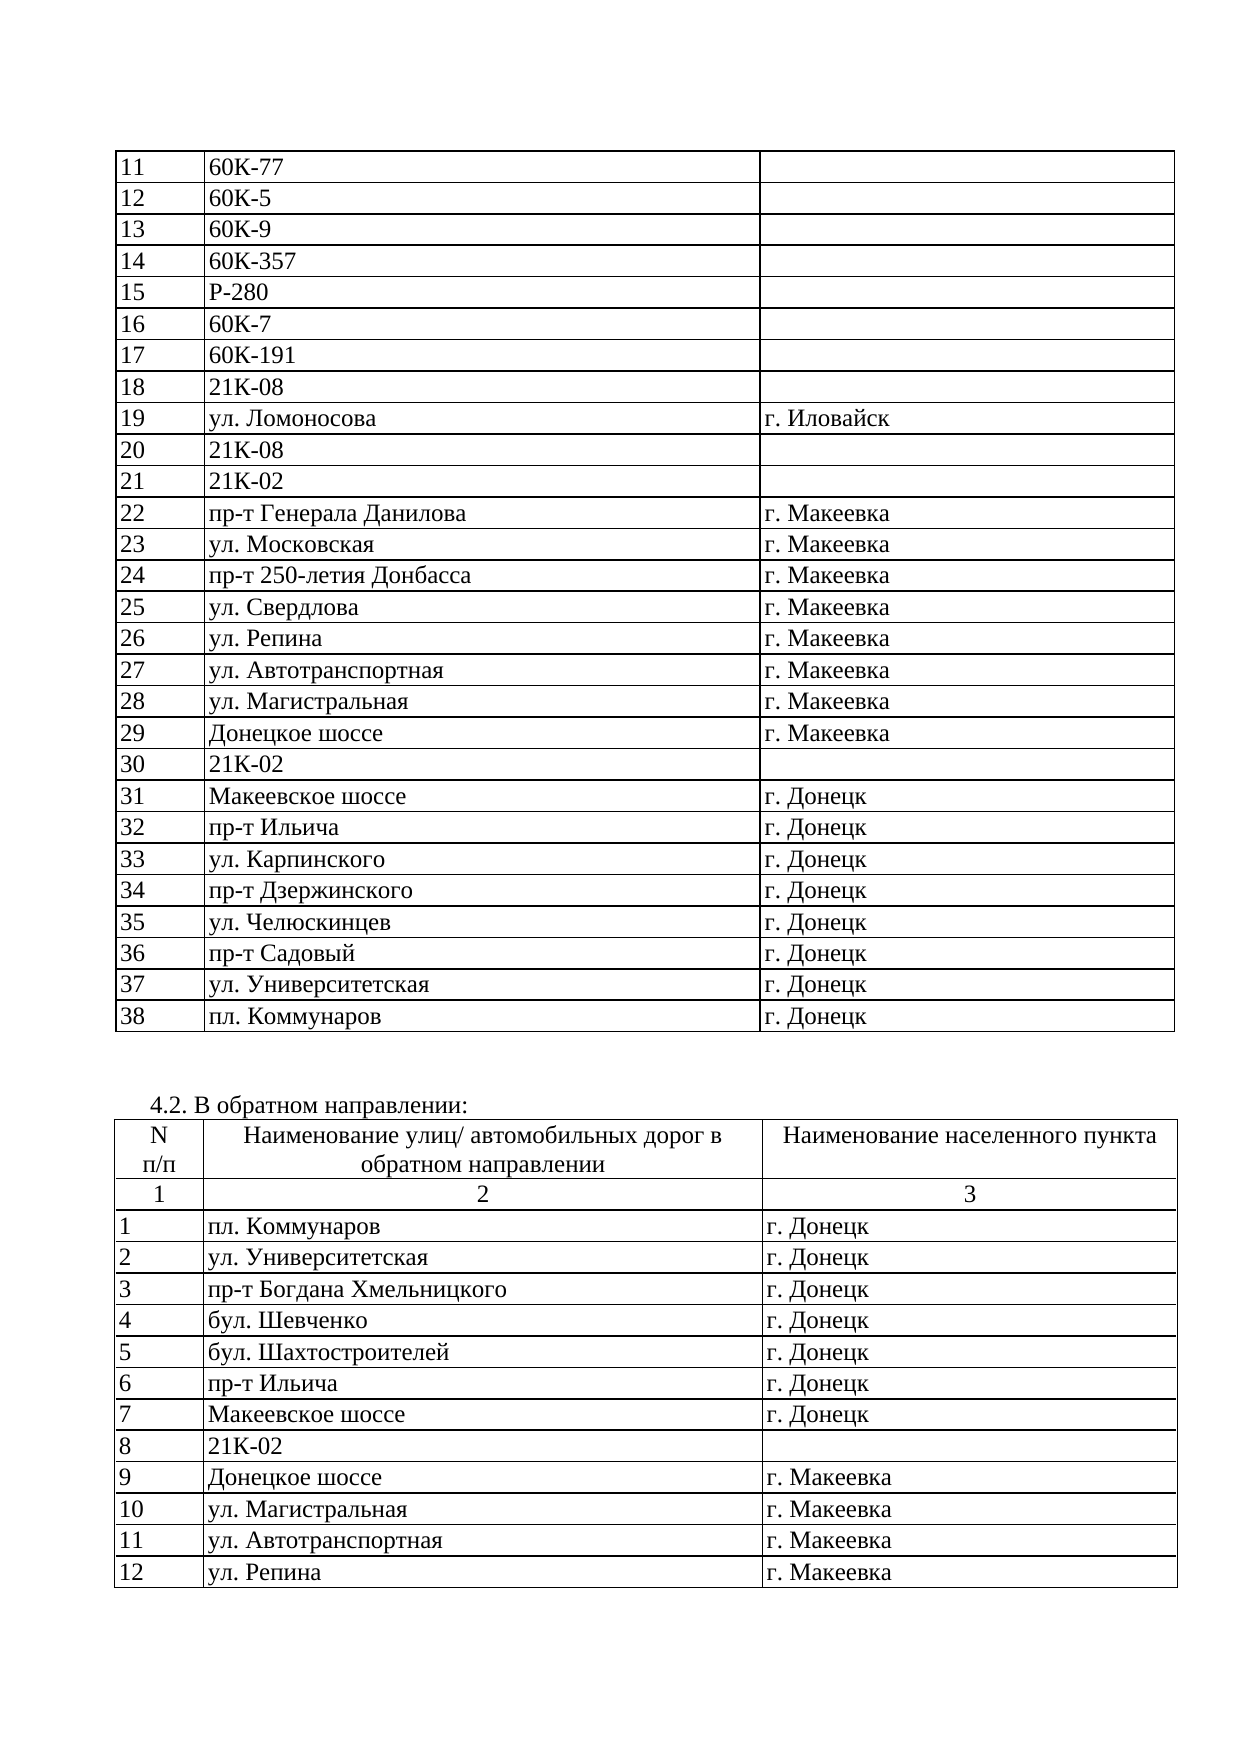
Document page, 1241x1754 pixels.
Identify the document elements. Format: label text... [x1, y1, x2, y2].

table_cell 2 [115, 1242, 203, 1272]
table_cell бул. Шахтостроителей [204, 1337, 762, 1366]
table_cell г. Макеевка [763, 1555, 1177, 1587]
table_cell 60К-7 [205, 309, 759, 339]
table_cell г. Макеевка [763, 1524, 1177, 1555]
table_cell ул. Автотранспортная [204, 1525, 762, 1555]
table_cell г. Донецк [761, 781, 1174, 811]
table_cell 26 [117, 623, 204, 653]
table_cell 16 [117, 309, 204, 339]
table_cell г. Макеевка [761, 718, 1174, 748]
table_cell ул. Репина [205, 623, 759, 653]
table_cell [761, 152, 1174, 181]
table_cell пр-т Дзержинского [205, 875, 759, 905]
table_cell 35 [117, 907, 204, 936]
table_cell пл. Коммунаров [204, 1211, 762, 1241]
table_cell Донецкое шоссе [204, 1462, 762, 1492]
table_cell г. Макеевка [761, 686, 1174, 716]
table_cell 21К-08 [205, 435, 759, 464]
table_cell г. Донецк [761, 1001, 1174, 1031]
table_cell ул. Университетская [205, 970, 759, 999]
table_cell 15 [117, 277, 204, 307]
table_cell г. Донецк [763, 1398, 1177, 1429]
table_cell г. Донецк [763, 1304, 1177, 1335]
table_cell 30 [117, 749, 204, 779]
table_cell 11 [115, 1525, 203, 1555]
table_cell г. Макеевка [761, 529, 1174, 559]
table_cell Макеевское шоссе [204, 1400, 762, 1429]
table_cell 38 [117, 1001, 204, 1031]
table_cell 17 [117, 340, 204, 370]
table_cell 9 [115, 1462, 203, 1492]
table_cell 20 [117, 435, 204, 464]
table_cell Донецкое шоссе [205, 718, 759, 748]
table_cell ул. Карпинского [205, 844, 759, 873]
table_cell Р-280 [205, 277, 759, 307]
table_cell г. Макеевка [763, 1461, 1177, 1492]
table_cell 2 [204, 1179, 762, 1209]
table_cell 1 [115, 1210, 203, 1241]
table_cell г. Донецк [761, 907, 1174, 936]
table_cell 14 [117, 246, 204, 276]
table_cell пр-т Богдана Хмельницкого [204, 1274, 762, 1303]
table_cell 7 [115, 1399, 203, 1429]
table_cell г. Донецк [763, 1272, 1177, 1303]
table_cell 19 [117, 403, 204, 433]
table_cell г. Донецк [763, 1241, 1177, 1272]
table_cell 21К-02 [205, 749, 759, 779]
table_cell 13 [117, 215, 204, 244]
table_cell ул. Репина [204, 1557, 762, 1587]
table_cell 21К-02 [205, 466, 759, 496]
table_cell 21К-02 [204, 1431, 762, 1461]
table_cell г. Донецк [763, 1366, 1177, 1398]
table_cell [763, 1429, 1177, 1461]
table_cell ул. Университетская [204, 1242, 762, 1272]
table_cell г. Иловайск [761, 403, 1174, 433]
table_cell ул. Свердлова [205, 592, 759, 622]
table_cell 1 [115, 1179, 203, 1209]
table_cell 60К-357 [205, 246, 759, 276]
table_cell [761, 215, 1174, 244]
table_cell г. Донецк [763, 1209, 1177, 1241]
table_cell 8 [115, 1430, 203, 1461]
table_cell [761, 466, 1174, 496]
table_cell пр-т Генерала Данилова [205, 498, 759, 527]
table_cell 21К-08 [205, 372, 759, 402]
table_cell [761, 340, 1174, 370]
table_cell ул. Автотранспортная [205, 655, 759, 685]
table_header Наименование улиц/ автомобильных дорог в обратном направлении [204, 1120, 762, 1178]
table_cell 3 [115, 1273, 203, 1303]
table_cell г. Донецк [763, 1335, 1177, 1366]
table_cell ул. Московская [205, 529, 759, 559]
table_cell 21 [117, 466, 204, 496]
table_cell Макеевское шоссе [205, 781, 759, 811]
table_cell г. Макеевка [761, 623, 1174, 653]
table_cell 32 [117, 812, 204, 842]
table_cell 11 [117, 152, 204, 181]
table_cell пр-т Ильича [204, 1368, 762, 1398]
table_cell 60К-5 [205, 183, 759, 213]
table_header Наименование населенного пункта [763, 1120, 1177, 1178]
table_cell [761, 277, 1174, 307]
table_cell 10 [115, 1493, 203, 1524]
table_cell 12 [117, 183, 204, 213]
table_cell 34 [117, 875, 204, 905]
table_cell 29 [117, 718, 204, 748]
table_cell пр-т Садовый [205, 938, 759, 968]
table_cell 37 [117, 970, 204, 999]
table_cell [761, 435, 1174, 464]
table_cell г. Донецк [761, 970, 1174, 999]
table_cell ул. Челюскинцев [205, 907, 759, 936]
table_cell 5 [115, 1336, 203, 1366]
table_cell г. Макеевка [761, 592, 1174, 622]
table_cell 27 [117, 655, 204, 685]
table_cell 33 [117, 844, 204, 873]
table_cell пл. Коммунаров [205, 1001, 759, 1031]
table_cell г. Макеевка [761, 561, 1174, 590]
table_cell 24 [117, 561, 204, 590]
table_cell 12 [115, 1556, 203, 1587]
table_cell 6 [115, 1368, 203, 1398]
table_cell [761, 372, 1174, 402]
table_cell 60К-77 [205, 152, 759, 181]
table_cell 60К-191 [205, 340, 759, 370]
table_cell г. Донецк [761, 812, 1174, 842]
table_cell [761, 183, 1174, 213]
table_cell 28 [117, 686, 204, 716]
table_cell ул. Ломоносова [205, 403, 759, 433]
table_cell г. Макеевка [761, 655, 1174, 685]
table_cell 36 [117, 938, 204, 968]
table_cell 60К-9 [205, 215, 759, 244]
table_cell 23 [117, 529, 204, 559]
table_cell 4 [115, 1305, 203, 1335]
table_cell г. Макеевка [761, 498, 1174, 527]
table_cell пр-т Ильича [205, 812, 759, 842]
text 4.2. В обратном направлении: [150, 1090, 1090, 1119]
table_cell пр-т 250-летия Донбасса [205, 561, 759, 590]
table_cell ул. Магистральная [204, 1494, 762, 1524]
table_cell г. Донецк [761, 844, 1174, 873]
table_header N п/п [115, 1120, 203, 1178]
table_cell бул. Шевченко [204, 1305, 762, 1335]
table_cell 31 [117, 781, 204, 811]
table_cell г. Макеевка [763, 1492, 1177, 1524]
table_cell г. Донецк [761, 875, 1174, 905]
table_cell 3 [763, 1178, 1177, 1209]
table_cell [761, 309, 1174, 339]
table_cell 18 [117, 372, 204, 402]
table_cell [761, 246, 1174, 276]
table_cell 25 [117, 592, 204, 622]
table_cell ул. Магистральная [205, 686, 759, 716]
table_cell г. Донецк [761, 938, 1174, 968]
table_cell 22 [117, 498, 204, 527]
table_cell [761, 749, 1174, 779]
